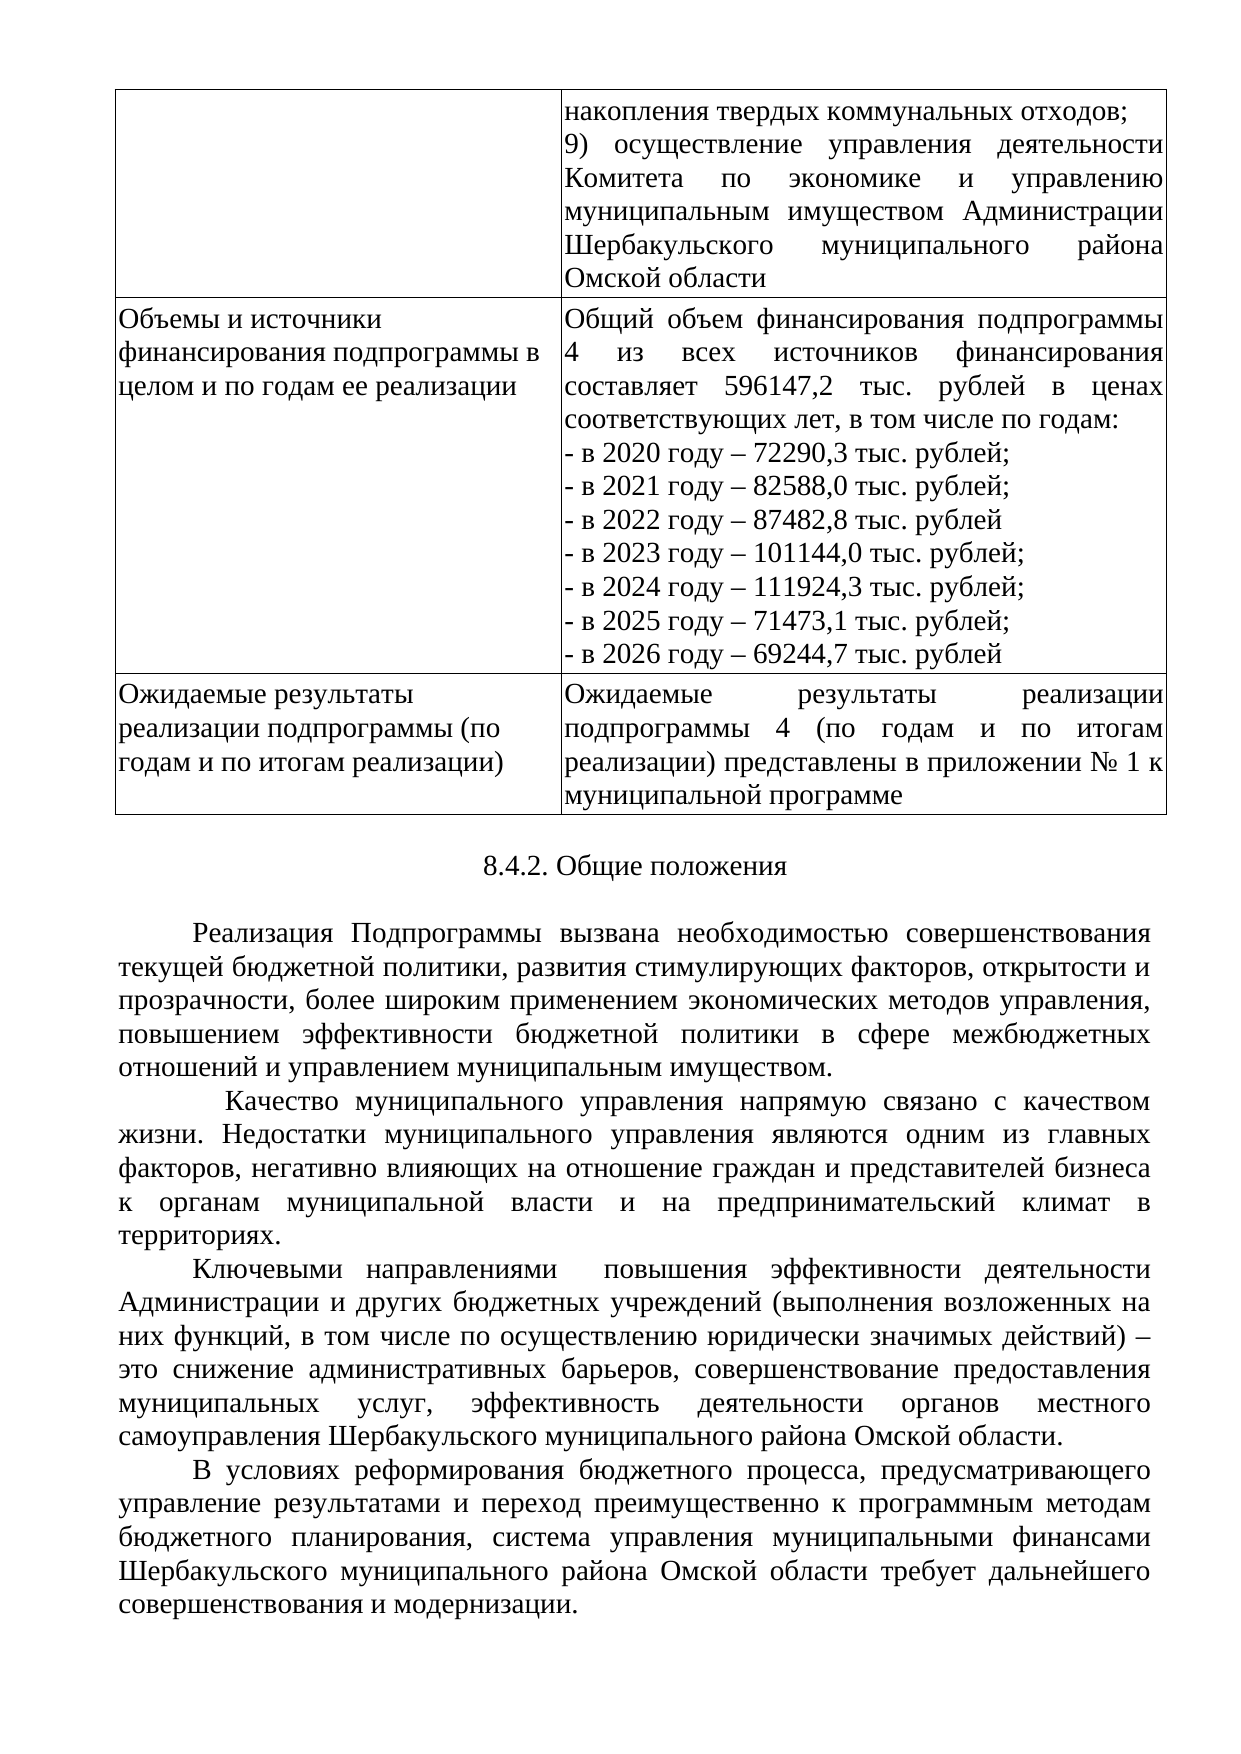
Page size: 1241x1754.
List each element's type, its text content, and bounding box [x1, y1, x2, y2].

text 8.4.2. Общие положения [118, 848, 1152, 882]
text Реализация Подпрограммы вызвана необходимостью совершенствования текущей бюджетной политики, развития стимулирующих факторов, открытости и прозрачности, более широким применением экономических методов управления, повышением эффективности бюджетной политики в сфере межбюджетных отношений и управлением муниципальным имуществом. [118, 915, 1152, 1083]
table_cell Ожидаемые результаты реализации подпрограммы 4 (по годам и по итогам реализации) представлены в приложении № 1 к муниципальной программе [562, 674, 1166, 814]
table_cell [562, 90, 1166, 297]
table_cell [116, 90, 561, 297]
table_cell Объемы и источники финансирования подпрограммы в целом и по годам ее реализации [116, 298, 561, 673]
text Качество муниципального управления напрямую связано с качеством жизни. Недостатки муниципального управления являются одним из главных факторов, негативно влияющих на отношение граждан и представителей бизнеса к органам муниципальной власти и на предпринимательский климат в территориях. [118, 1083, 1152, 1251]
text Ключевыми направлениями повышения эффективности деятельности Администрации и других бюджетных учреждений (выполнения возложенных на них функций, в том числе по осуществлению юридически значимых действий) – это снижение административных барьеров, совершенствование предоставления муниципальных услуг, эффективность деятельности органов местного самоуправления Шербакульского муниципального района Омской области. [118, 1251, 1152, 1452]
text В условиях реформирования бюджетного процесса, предусматривающего управление результатами и переход преимущественно к программным методам бюджетного планирования, система управления муниципальными финансами Шербакульского муниципального района Омской области требует дальнейшего совершенствования и модернизации. [118, 1452, 1152, 1620]
table_cell Ожидаемые результаты реализации подпрограммы (по годам и по итогам реализации) [116, 674, 561, 814]
table_cell Общий объем финансирования подпрограммы 4 из всех источников финансирования составляет 596147,2 тыс. рублей в ценах соответствующих лет, в том числе по годам: - в 2020 году – 72290,3 тыс. рублей; - в 2021 году – 82588,0 тыс. рублей; - в 2022 году – 87482,8 тыс. рублей - в 2023 году – 101144,0 тыс. рублей; - в 2024 году – 111924,3 тыс. рублей; - в 2025 году – 71473,1 тыс. рублей; - в 2026 году – 69244,7 тыс. рублей [562, 298, 1166, 673]
